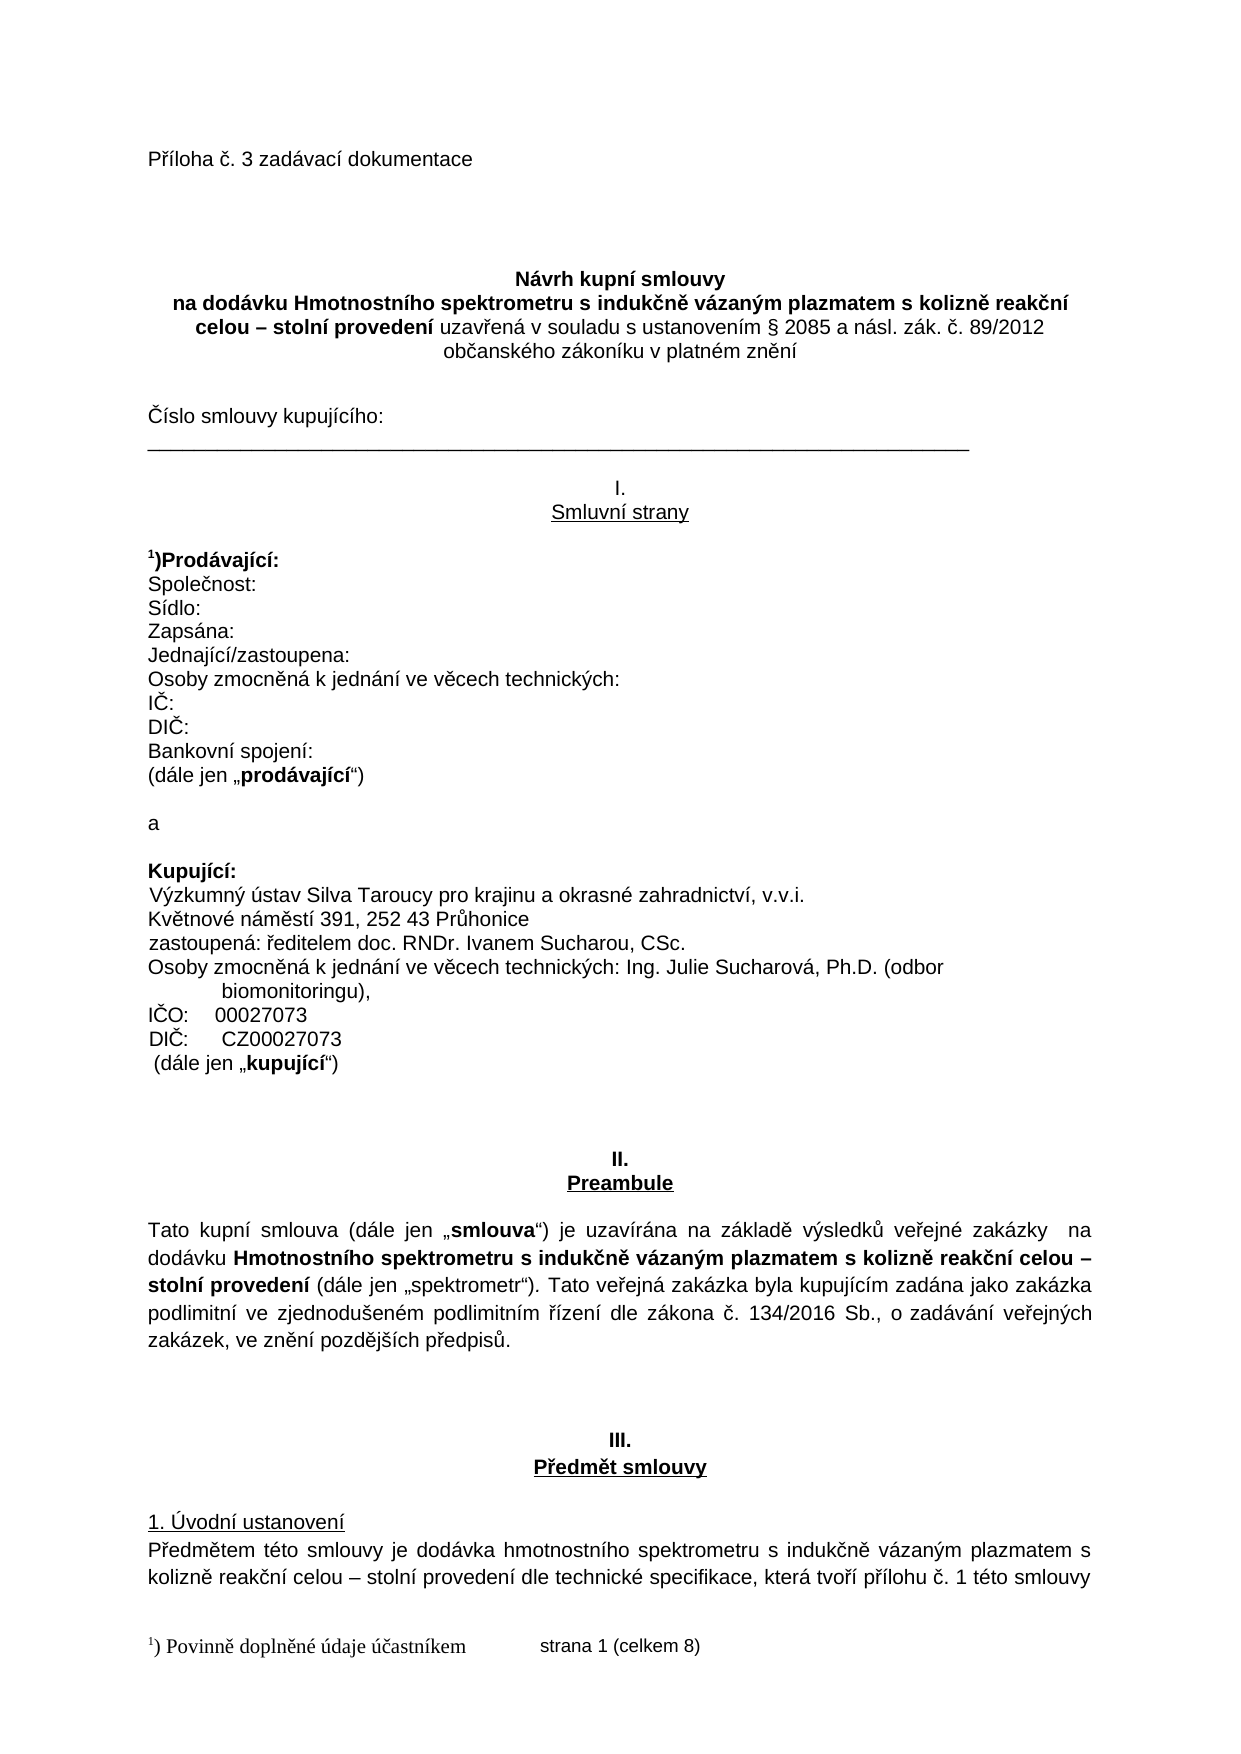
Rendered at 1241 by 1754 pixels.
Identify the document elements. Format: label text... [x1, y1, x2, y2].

text Výzkumný ústav Silva Taroucy pro krajinu a okrasné zahradnictví, v.v.i. [149, 883, 1092, 907]
text II. [148, 1146, 1092, 1170]
text a [148, 811, 1092, 835]
text IČO: 00027073 [133, 1003, 1092, 1027]
text Číslo smlouvy kupujícího: _______________________________________________________________________ [148, 404, 1092, 452]
text Bankovní spojení: [148, 739, 1092, 763]
text III. [148, 1428, 1092, 1452]
text (dále jen „kupující“) [148, 1051, 1092, 1074]
text (dále jen „prodávající“) [148, 763, 1092, 787]
text Preambule [148, 1170, 1092, 1194]
text 1. Úvodní ustanovení [148, 1510, 1092, 1534]
text Osoby zmocněná k jednání ve věcech technických: [148, 667, 1092, 691]
text Zapsána: [148, 619, 1092, 643]
text DIČ: [148, 715, 1092, 739]
text Návrh kupní smlouvy [148, 267, 1092, 291]
text na dodávku Hmotnostního spektrometru s indukčně vázaným plazmatem s kolizně reakční celou – stolní provedení uzavřená v souladu s ustanovením § 2085 a násl. zák. č. 89/2012 občanského zákoníku v platném znění [148, 291, 1092, 362]
text Příloha č. 3 zadávací dokumentace [148, 147, 1092, 171]
text 1)Prodávající: [148, 547, 1092, 571]
text Tato kupní smlouva (dále jen „smlouva“) je uzavírána na základě výsledků veřejné zakázky na dodávku Hmotnostního spektrometru s indukčně vázaným plazmatem s kolizně reakční celou – stolní provedení (dále jen „spektrometr“). Tato veřejná zakázka byla kupujícím zadána jako zakázka podlimitní ve zjednodušeném podlimitním řízení dle zákona č. 134/2016 Sb., o zadávání veřejných zakázek, ve znění pozdějších předpisů. [148, 1218, 1092, 1352]
text Kupující: [148, 859, 1092, 883]
text Květnové náměstí 391, 252 43 Průhonice [148, 907, 1092, 931]
text DIČ: CZ00027073 [149, 1027, 1092, 1051]
text zastoupená: ředitelem doc. RNDr. Ivanem Sucharou, CSc. [149, 931, 1092, 955]
text Sídlo: [148, 595, 1092, 619]
text I. [148, 476, 1092, 499]
text Předmět smlouvy [148, 1455, 1092, 1479]
text IČ: [148, 691, 1092, 715]
text Osoby zmocněná k jednání ve věcech technických: Ing. Julie Sucharová, Ph.D. (odbor biomonitoringu), [148, 955, 1092, 1003]
text Společnost: [148, 571, 1092, 595]
text Smluvní strany [148, 499, 1092, 523]
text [148, 1538, 1092, 1589]
text Jednající/zastoupena: [148, 643, 1092, 667]
